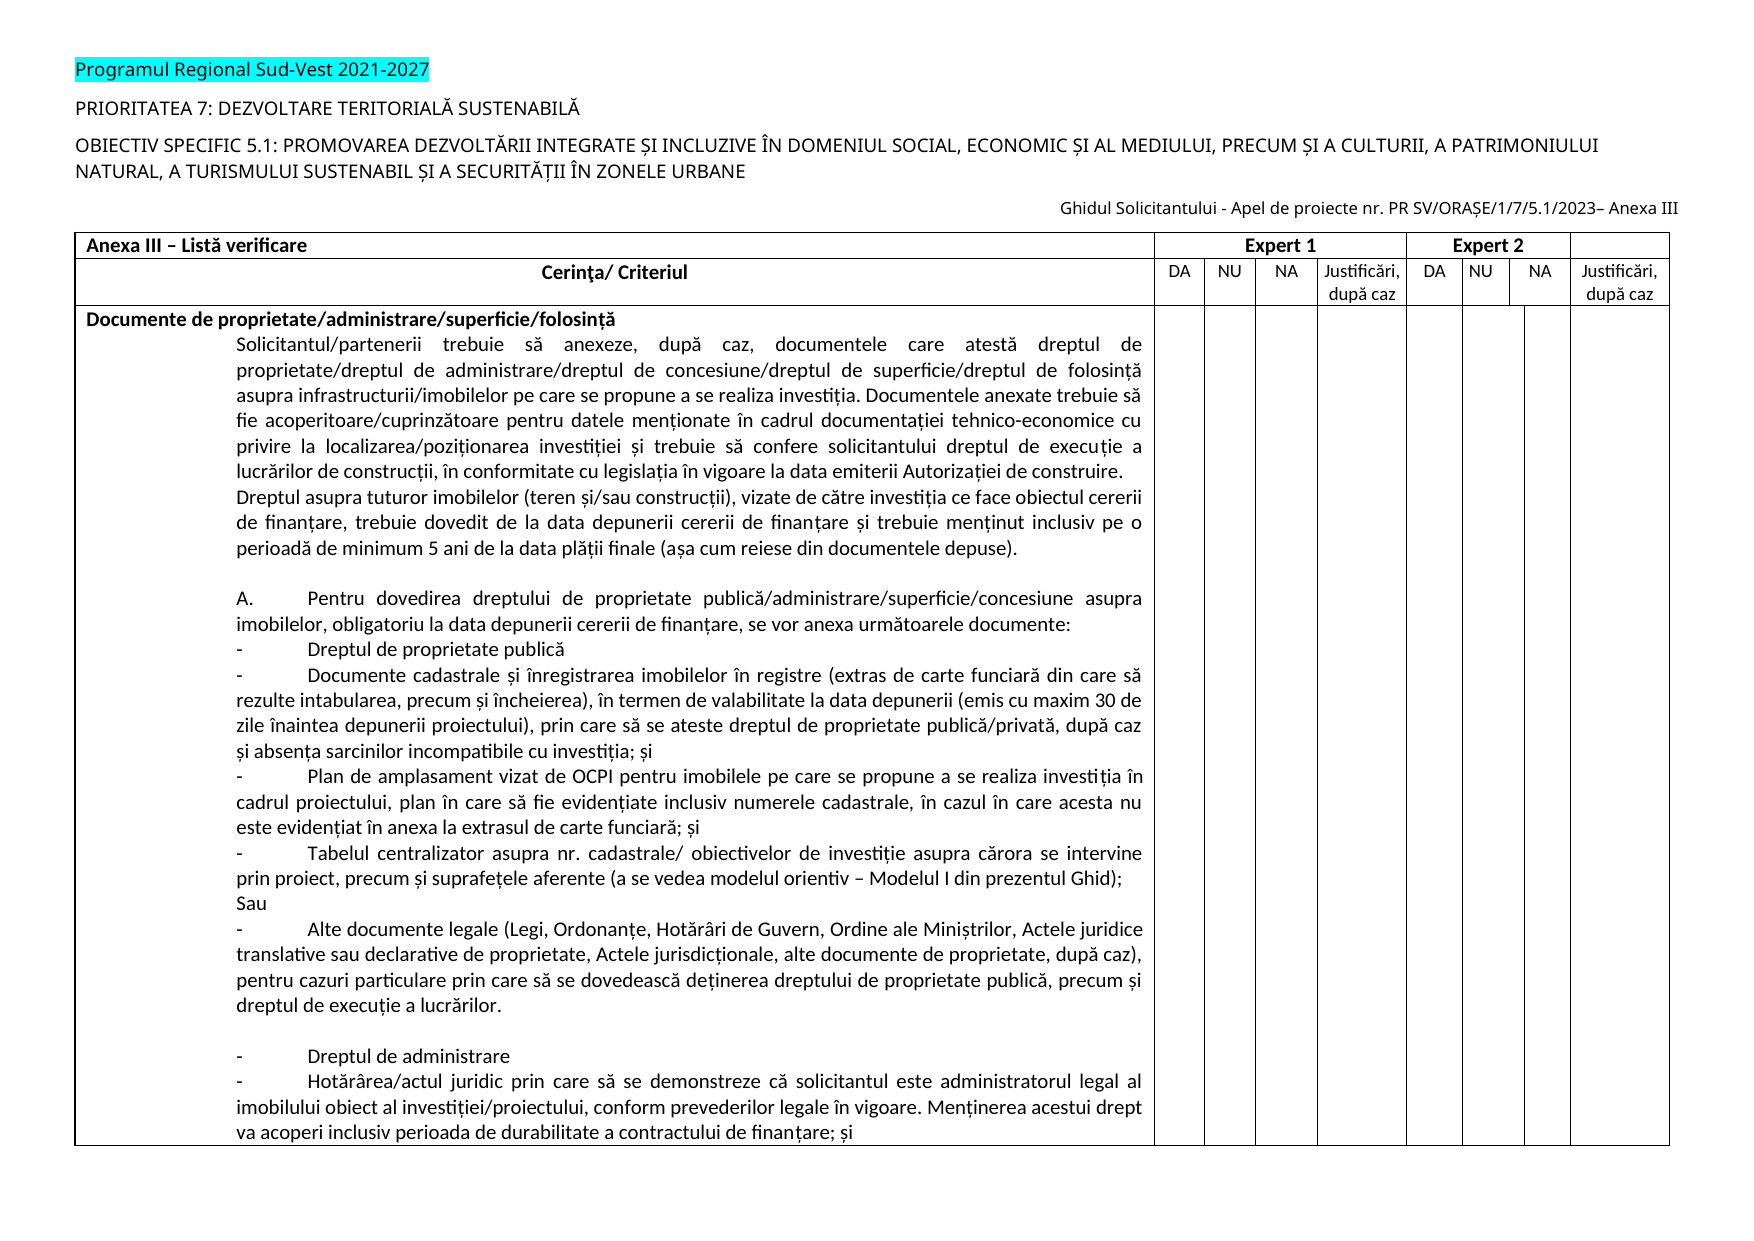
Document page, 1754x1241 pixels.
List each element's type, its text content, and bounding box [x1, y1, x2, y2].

table_header [1571, 233, 1669, 258]
table_cell Cerinţa/ Criteriul [76, 259, 1154, 305]
table_cell NA [1510, 259, 1570, 305]
table_cell [1205, 306, 1255, 1145]
table_cell [1407, 306, 1462, 1145]
table_header Expert 2 [1407, 233, 1570, 258]
table_header Anexa III – Listă verificare [76, 233, 1154, 258]
table_cell [1525, 306, 1570, 1145]
table_cell [1571, 306, 1669, 1145]
table_header Expert 1 [1155, 233, 1406, 258]
table_cell [1256, 306, 1317, 1145]
table_cell DA [1407, 259, 1462, 305]
table_cell Justificări, după caz [1318, 259, 1406, 305]
table_cell DA [1155, 259, 1204, 305]
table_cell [76, 306, 1154, 1145]
table_cell NA [1256, 259, 1317, 305]
table_cell [1463, 306, 1524, 1145]
table_cell NU [1463, 259, 1509, 305]
table_cell NU [1205, 259, 1255, 305]
table_cell [1155, 306, 1204, 1145]
table_cell Justificări, după caz [1571, 259, 1669, 305]
table_cell [1318, 306, 1406, 1145]
